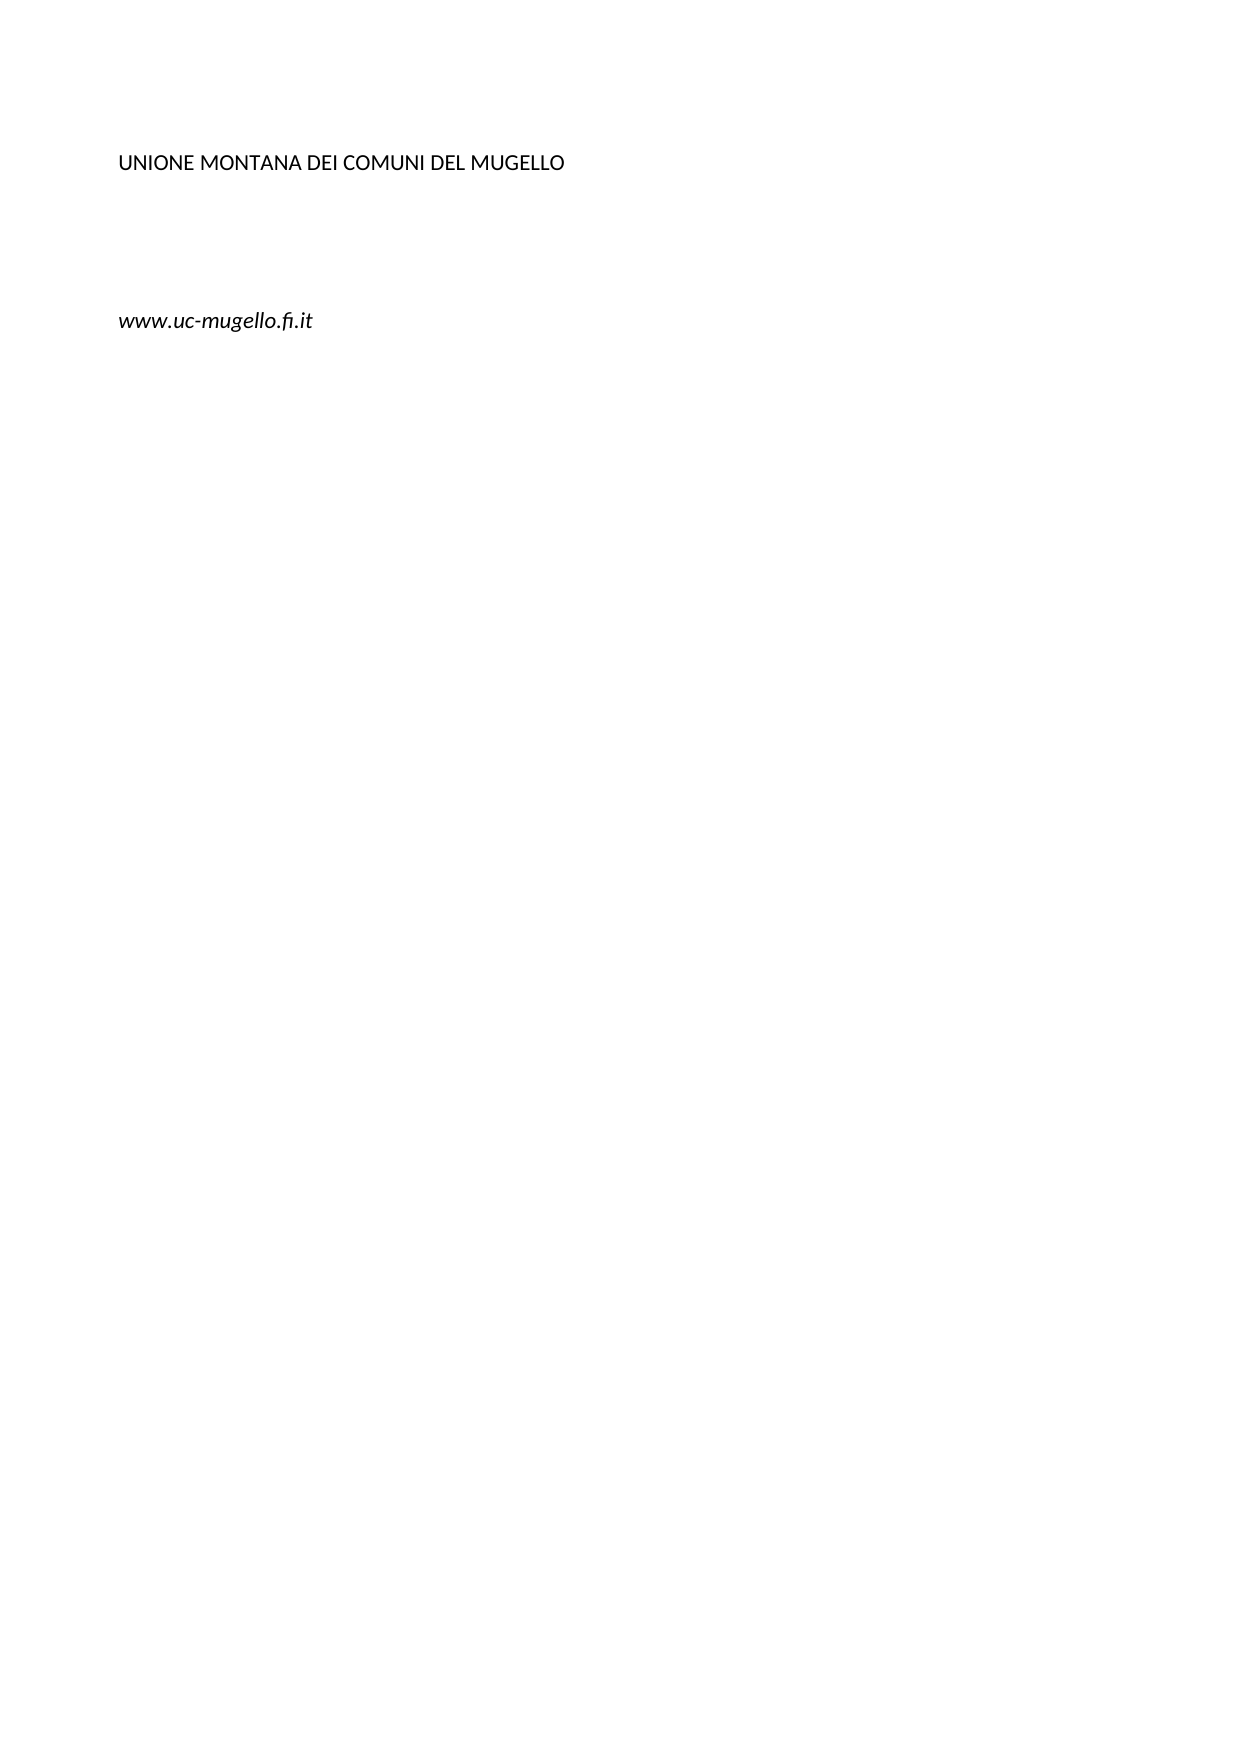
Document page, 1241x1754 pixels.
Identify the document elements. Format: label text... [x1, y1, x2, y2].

text www.uc-mugello.fi.it [118, 307, 1122, 335]
text UNIONE MONTANA DEI COMUNI DEL MUGELLO [118, 148, 1122, 176]
